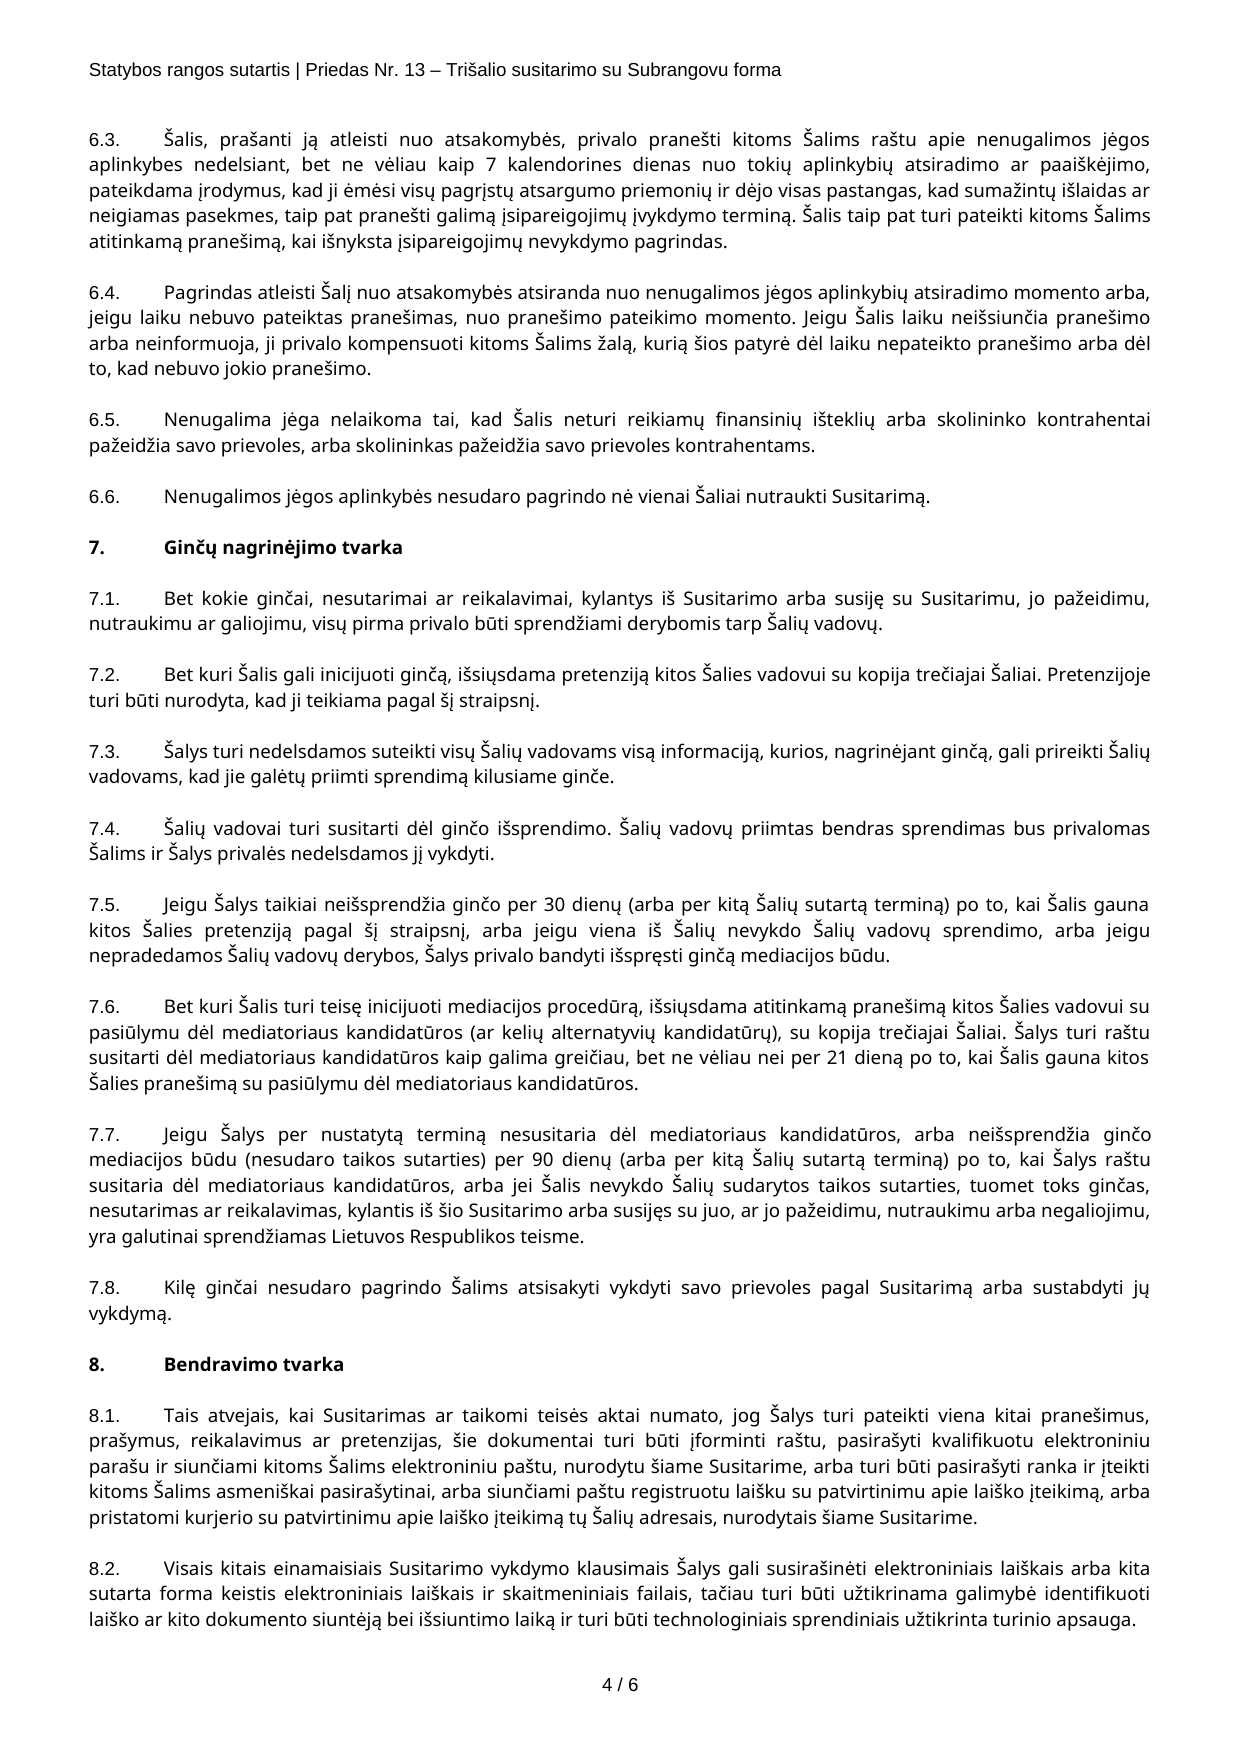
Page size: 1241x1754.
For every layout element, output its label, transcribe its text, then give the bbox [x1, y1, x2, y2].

list Visais kitais einamaisiais Susitarimo vykdymo klausimais Šalys gali susirašinėti elektroniniais laiškais arba kita sutarta forma keistis elektroniniais laiškais ir skaitmeniniais failais, tačiau turi būti užtikrinama galimybė identifikuoti laiško ar kito dokumento siuntėją bei išsiuntimo laiką ir turi būti technologiniais sprendiniais užtikrinta turinio apsauga. [89, 1555, 1152, 1632]
list Bet kuri Šalis turi teisę inicijuoti mediacijos procedūrą, išsiųsdama atitinkamą pranešimą kitos Šalies vadovui su pasiūlymu dėl mediatoriaus kandidatūros (ar kelių alternatyvių kandidatūrų), su kopija trečiajai Šaliai. Šalys turi raštu susitarti dėl mediatoriaus kandidatūros kaip galima greičiau, bet ne vėliau nei per 21 dieną po to, kai Šalis gauna kitos Šalies pranešimą su pasiūlymu dėl mediatoriaus kandidatūros. [89, 993, 1152, 1096]
list Tais atvejais, kai Susitarimas ar taikomi teisės aktai numato, jog Šalys turi pateikti viena kitai pranešimus, prašymus, reikalavimus ar pretenzijas, šie dokumentai turi būti įforminti raštu, pasirašyti kvalifikuotu elektroniniu parašu ir siunčiami kitoms Šalims elektroniniu paštu, nurodytu šiame Susitarime, arba turi būti pasirašyti ranka ir įteikti kitoms Šalims asmeniškai pasirašytinai, arba siunčiami paštu registruotu laišku su patvirtinimu apie laiško įteikimą, arba pristatomi kurjerio su patvirtinimu apie laiško įteikimą tų Šalių adresais, nurodytais šiame Susitarime. [89, 1402, 1152, 1529]
list Šalis, prašanti ją atleisti nuo atsakomybės, privalo pranešti kitoms Šalims raštu apie nenugalimos jėgos aplinkybes nedelsiant, bet ne vėliau kaip 7 kalendorines dienas nuo tokių aplinkybių atsiradimo ar paaiškėjimo, pateikdama įrodymus, kad ji ėmėsi visų pagrįstų atsargumo priemonių ir dėjo visas pastangas, kad sumažintų išlaidas ar neigiamas pasekmes, taip pat pranešti galimą įsipareigojimų įvykdymo terminą. Šalis taip pat turi pateikti kitoms Šalims atitinkamą pranešimą, kai išnyksta įsipareigojimų nevykdymo pagrindas. [89, 126, 1152, 253]
list Šalys turi nedelsdamos suteikti visų Šalių vadovams visą informaciją, kurios, nagrinėjant ginčą, gali prireikti Šalių vadovams, kad jie galėtų priimti sprendimą kilusiame ginče. [89, 738, 1152, 789]
list Bet kokie ginčai, nesutarimai ar reikalavimai, kylantys iš Susitarimo arba susiję su Susitarimu, jo pažeidimu, nutraukimu ar galiojimu, visų pirma privalo būti sprendžiami derybomis tarp Šalių vadovų. [89, 585, 1152, 636]
list Pagrindas atleisti Šalį nuo atsakomybės atsiranda nuo nenugalimos jėgos aplinkybių atsiradimo momento arba, jeigu laiku nebuvo pateiktas pranešimas, nuo pranešimo pateikimo momento. Jeigu Šalis laiku neišsiunčia pranešimo arba neinformuoja, ji privalo kompensuoti kitoms Šalims žalą, kurią šios patyrė dėl laiku nepateikto pranešimo arba dėl to, kad nebuvo jokio pranešimo. [89, 279, 1152, 381]
list Nenugalima jėga nelaikoma tai, kad Šalis neturi reikiamų finansinių išteklių arba skolininko kontrahentai pažeidžia savo prievoles, arba skolininkas pažeidžia savo prievoles kontrahentams. [89, 407, 1152, 458]
list Bet kuri Šalis gali inicijuoti ginčą, išsiųsdama pretenziją kitos Šalies vadovui su kopija trečiajai Šaliai. Pretenzijoje turi būti nurodyta, kad ji teikiama pagal šį straipsnį. [89, 662, 1152, 713]
list Jeigu Šalys per nustatytą terminą nesusitaria dėl mediatoriaus kandidatūros, arba neišsprendžia ginčo mediacijos būdu (nesudaro taikos sutarties) per 90 dienų (arba per kitą Šalių sutartą terminą) po to, kai Šalys raštu susitaria dėl mediatoriaus kandidatūros, arba jei Šalis nevykdo Šalių sudarytos taikos sutarties, tuomet toks ginčas, nesutarimas ar reikalavimas, kylantis iš šio Susitarimo arba susijęs su juo, ar jo pažeidimu, nutraukimu arba negaliojimu, yra galutinai sprendžiamas Lietuvos Respublikos teisme. [89, 1121, 1152, 1249]
list Jeigu Šalys taikiai neišsprendžia ginčo per 30 dienų (arba per kitą Šalių sutartą terminą) po to, kai Šalis gauna kitos Šalies pretenziją pagal šį straipsnį, arba jeigu viena iš Šalių nevykdo Šalių vadovų sprendimo, arba jeigu nepradedamos Šalių vadovų derybos, Šalys privalo bandyti išspręsti ginčą mediacijos būdu. [89, 891, 1152, 968]
list Bendravimo tvarka [89, 1351, 1152, 1376]
list Ginčų nagrinėjimo tvarka [89, 534, 1152, 560]
list Šalių vadovai turi susitarti dėl ginčo išsprendimo. Šalių vadovų priimtas bendras sprendimas bus privalomas Šalims ir Šalys privalės nedelsdamos jį vykdyti. [89, 815, 1152, 866]
list Nenugalimos jėgos aplinkybės nesudaro pagrindo nė vienai Šaliai nutraukti Susitarimą. [89, 483, 1152, 509]
list Kilę ginčai nesudaro pagrindo Šalims atsisakyti vykdyti savo prievoles pagal Susitarimą arba sustabdyti jų vykdymą. [89, 1274, 1152, 1325]
